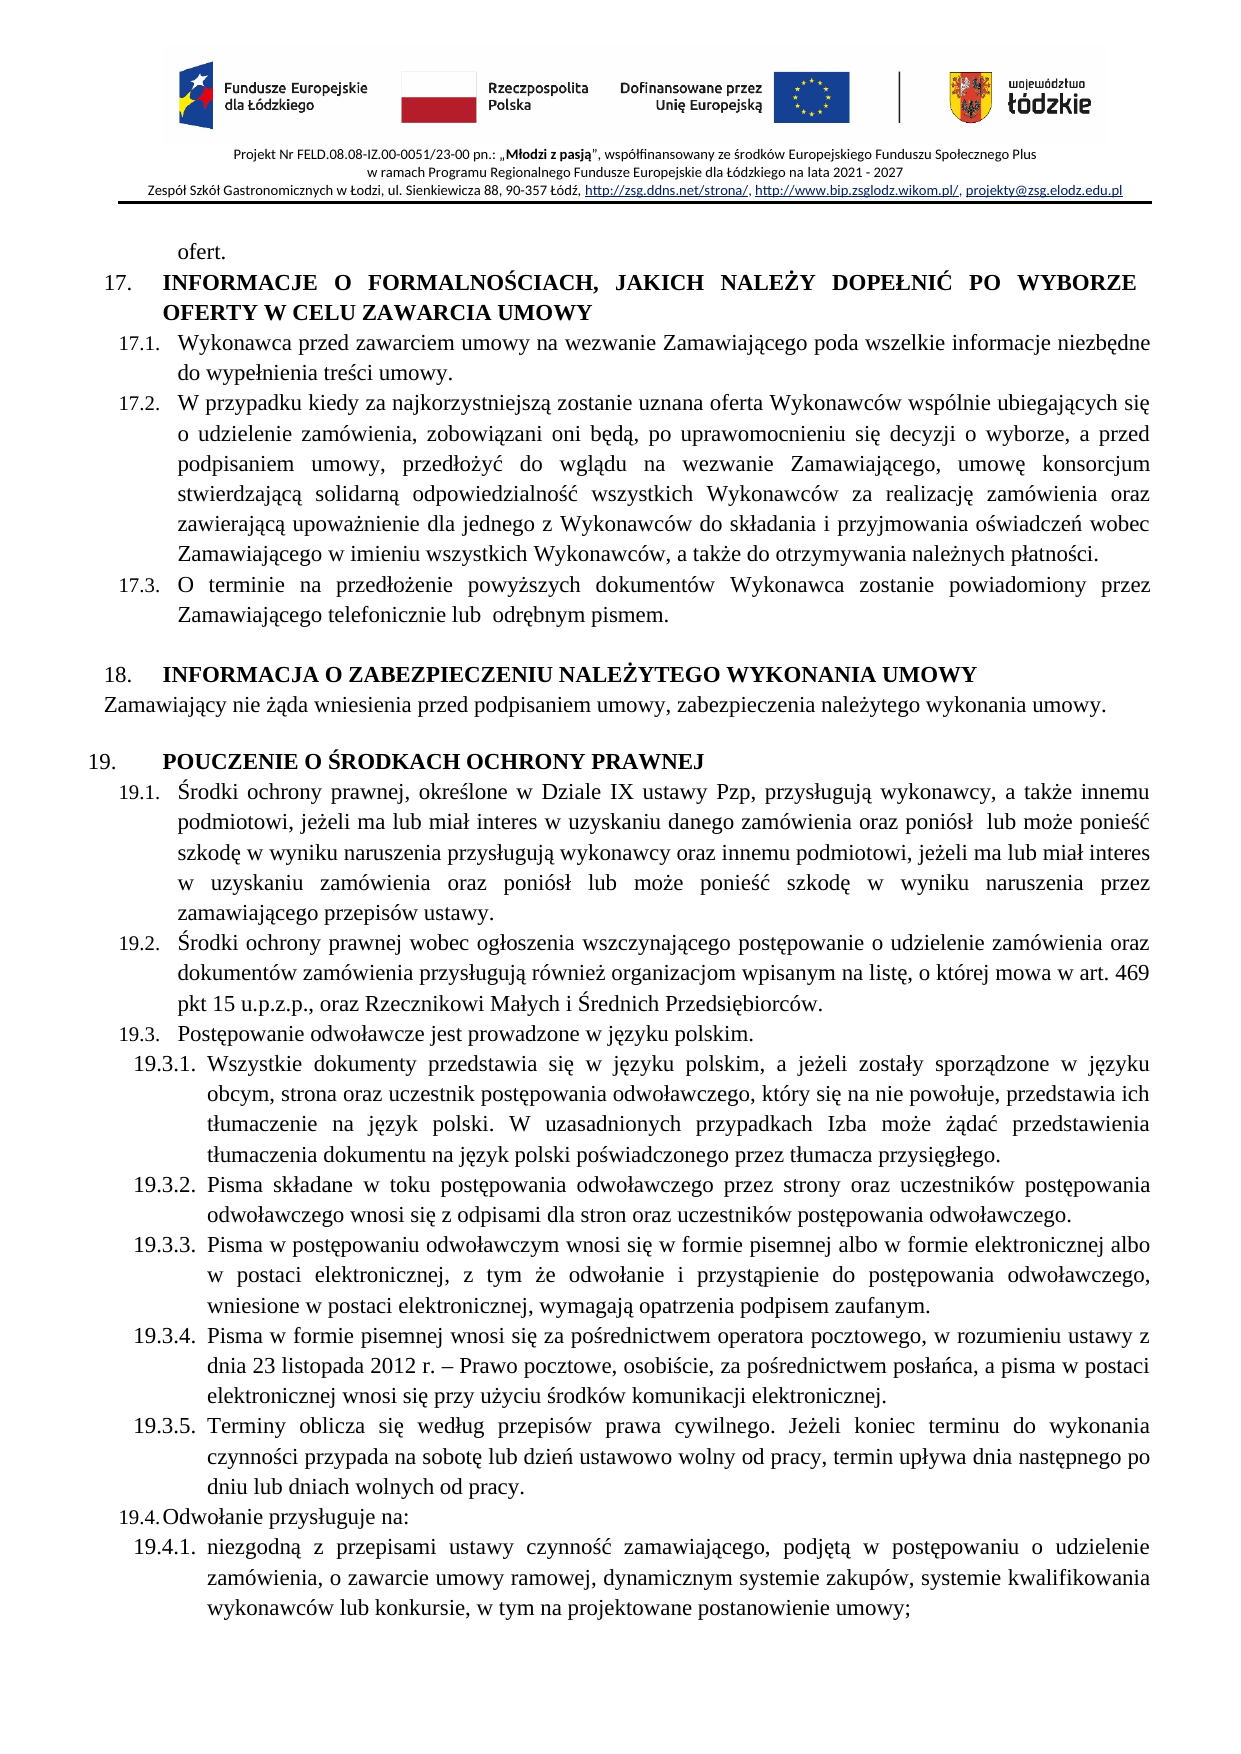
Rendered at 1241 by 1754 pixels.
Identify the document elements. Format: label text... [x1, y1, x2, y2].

list Postępowanie odwoławcze jest prowadzone w języku polskim. [118, 1020, 1137, 1046]
list INFORMACJA O ZABEZPIECZENIU NALEŻYTEGO WYKONANIA UMOWY [103, 661, 1138, 688]
list Pisma w postępowaniu odwoławczym wnosi się w formie pisemnej albo w formie elektronicznej albo w postaci elektronicznej, z tym że odwołanie i przystąpienie do postępowania odwoławczego, wniesione w postaci elektronicznej, wymagają opatrzenia podpisem zaufanym. [133, 1231, 1152, 1318]
list INFORMACJE O FORMALNOŚCIACH, JAKICH NALEŻY DOPEŁNIĆ PO WYBORZE OFERTY W CELU ZAWARCIA UMOWY [103, 268, 1138, 325]
list Środki ochrony prawnej, określone w Dziale IX ustawy Pzp, przysługują wykonawcy, a także innemu podmiotowi, jeżeli ma lub miał interes w uzyskaniu danego zamówienia oraz poniósł lub może ponieść szkodę w wyniku naruszenia przysługują wykonawcy oraz innemu podmiotowi, jeżeli ma lub miał interes w uzyskaniu zamówienia oraz poniósł lub może ponieść szkodę w wyniku naruszenia przez zamawiającego przepisów ustawy. [118, 778, 1152, 925]
text Zamawiający nie żąda wniesienia przed podpisaniem umowy, zabezpieczenia należytego wykonania umowy. [103, 691, 1152, 718]
list Odwołanie przysługuje na: [118, 1503, 1152, 1529]
list POUCZENIE O ŚRODKACH OCHRONY PRAWNEJ [88, 748, 1138, 774]
list W przypadku kiedy za najkorzystniejszą zostanie uznana oferta Wykonawców wspólnie ubiegających się o udzielenie zamówienia, zobowiązani oni będą, po uprawomocnieniu się decyzji o wyborze, a przed podpisaniem umowy, przedłożyć do wglądu na wezwanie Zamawiającego, umowę konsorcjum stwierdzającą solidarną odpowiedzialność wszystkich Wykonawców za realizację zamówienia oraz zawierającą upoważnienie dla jednego z Wykonawców do składania i przyjmowania oświadczeń wobec Zamawiającego w imieniu wszystkich Wykonawców, a także do otrzymywania należnych płatności. [118, 389, 1152, 567]
list Wykonawca przed zawarciem umowy na wezwanie Zamawiającego poda wszelkie informacje niezbędne do wypełnienia treści umowy. [118, 329, 1152, 386]
list Wszystkie dokumenty przedstawia się w języku polskim, a jeżeli zostały sporządzone w języku obcym, strona oraz uczestnik postępowania odwoławczego, który się na nie powołuje, przedstawia ich tłumaczenie na język polski. W uzasadnionych przypadkach Izba może żądać przedstawienia tłumaczenia dokumentu na język polski poświadczonego przez tłumacza przysięgłego. [133, 1050, 1152, 1167]
list Środki ochrony prawnej wobec ogłoszenia wszczynającego postępowanie o udzielenie zamówienia oraz dokumentów zamówienia przysługują również organizacjom wpisanym na listę, o której mowa w art. 469 pkt 15 u.p.z.p., oraz Rzecznikowi Małych i Średnich Przedsiębiorców. [118, 929, 1152, 1016]
list Pisma składane w toku postępowania odwoławczego przez strony oraz uczestników postępowania odwoławczego wnosi się z odpisami dla stron oraz uczestników postępowania odwoławczego. [133, 1171, 1152, 1227]
list O terminie na przedłożenie powyższych dokumentów Wykonawca zostanie powiadomiony przez Zamawiającego telefonicznie lub odrębnym pismem. [118, 571, 1152, 627]
list Pisma w formie pisemnej wnosi się za pośrednictwem operatora pocztowego, w rozumieniu ustawy z dnia 23 listopada 2012 r. – Prawo pocztowe, osobiście, za pośrednictwem posłańca, a pisma w postaci elektronicznej wnosi się przy użyciu środków komunikacji elektronicznej. [133, 1322, 1152, 1409]
list niezgodną z przepisami ustawy czynność zamawiającego, podjętą w postępowaniu o udzielenie zamówienia, o zawarcie umowy ramowej, dynamicznym systemie zakupów, systemie kwalifikowania wykonawców lub konkursie, w tym na projektowane postanowienie umowy; [133, 1533, 1152, 1620]
list Terminy oblicza się według przepisów prawa cywilnego. Jeżeli koniec terminu do wykonania czynności przypada na sobotę lub dzień ustawowo wolny od pracy, termin upływa dnia następnego po dniu lub dniach wolnych od pracy. [133, 1413, 1152, 1499]
picture [162, 44, 1108, 146]
